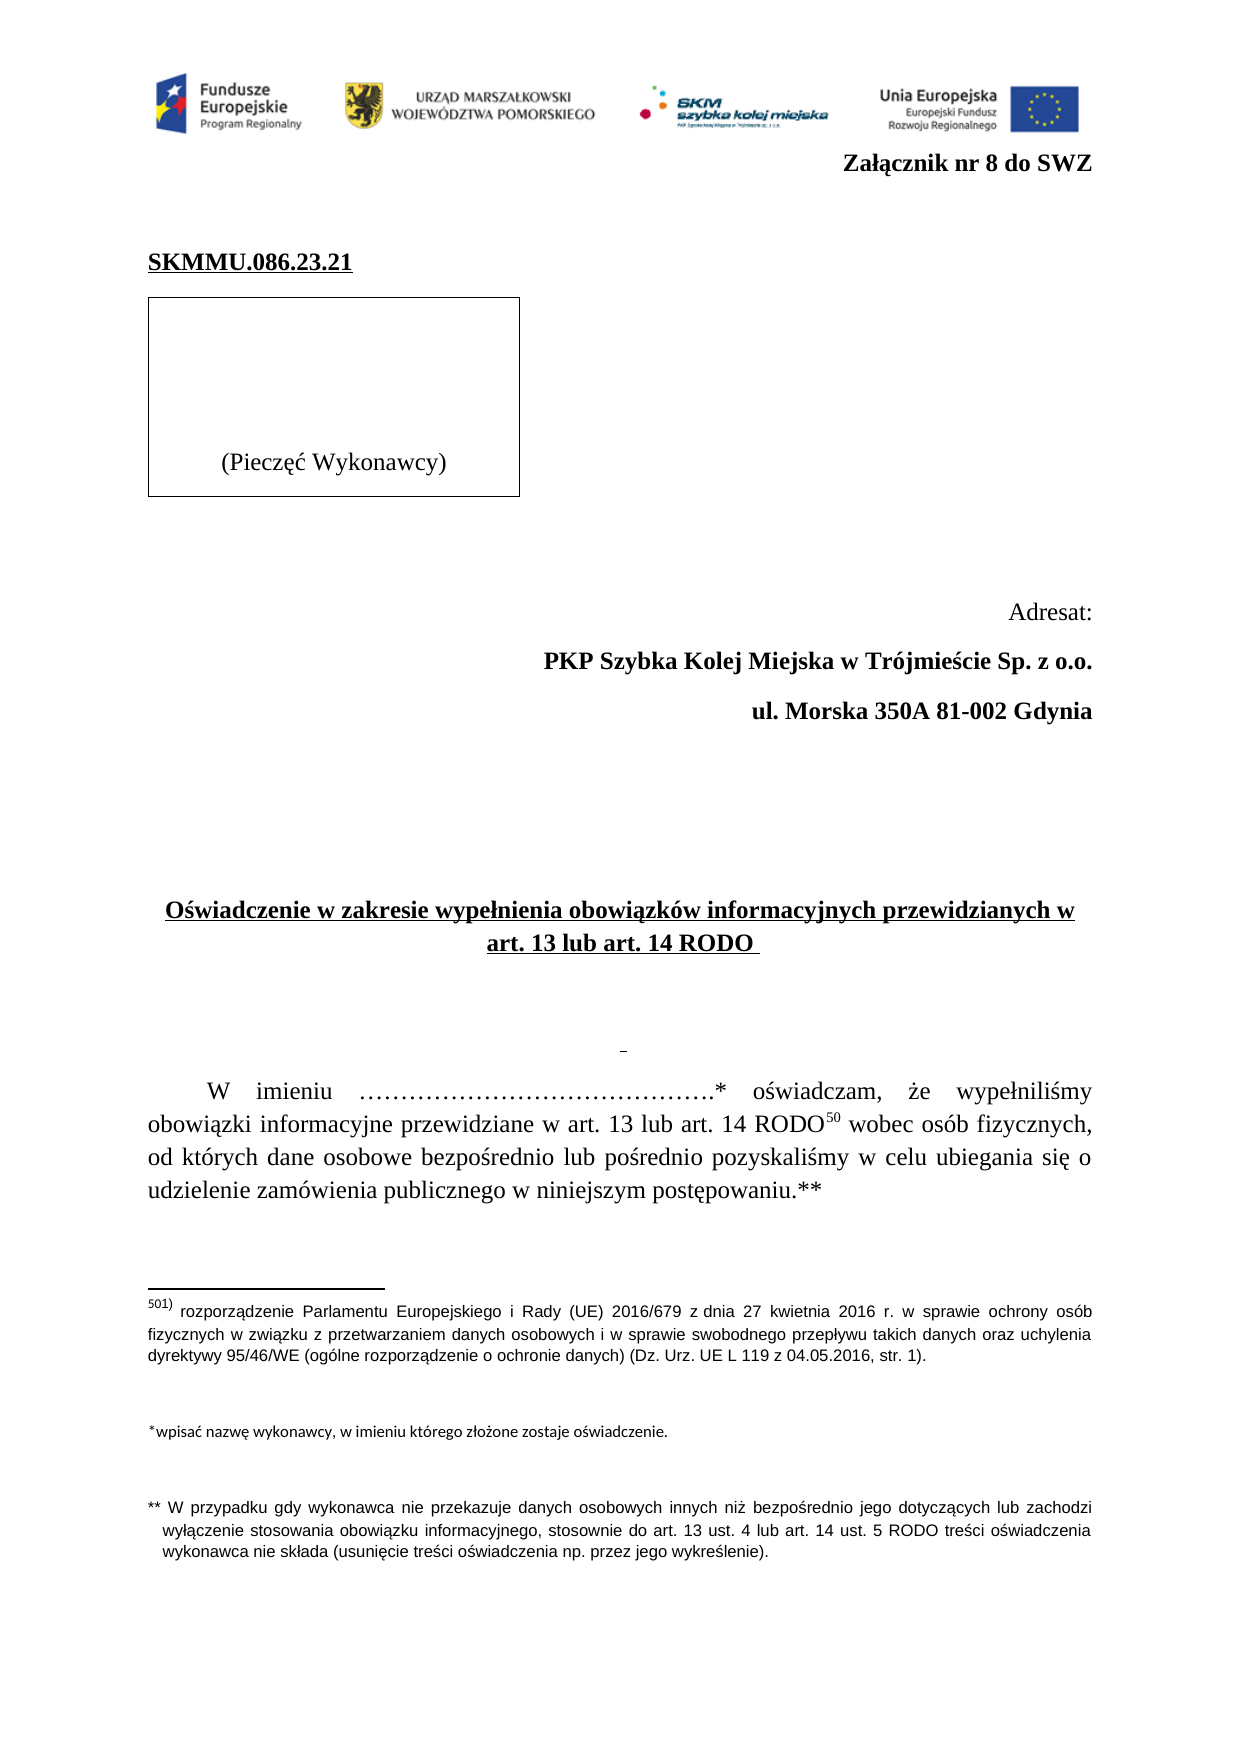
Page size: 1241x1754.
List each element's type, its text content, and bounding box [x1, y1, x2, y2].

text ul. Morska 350A 81-002 Gdynia [148, 696, 1093, 725]
picture [147, 73, 1093, 148]
text Załącznik nr 8 do SWZ [148, 148, 1093, 176]
text W imieniu …………………………………….* oświadczam, że wypełniliśmy obowiązki informacyjne przewidziane w art. 13 lub art. 14 RODO wobec osób fizycznych, od których dane osobowe bezpośrednio lub pośrednio pozyskaliśmy w celu ubiegania się o udzielenie zamówienia publicznego w niniejszym postępowaniu.** [148, 1076, 1093, 1204]
text Adresat: [148, 597, 1093, 625]
text PKP Szybka Kolej Miejska w Trójmieście Sp. z o.o. [148, 646, 1093, 675]
text Oświadczenie w zakresie wypełnienia obowiązków informacyjnych przewidzianych w art. 13 lub art. 14 RODO [148, 895, 1093, 956]
text SKMMU.086.23.21 [148, 247, 1093, 276]
table_header (Pieczęć Wykonawcy) [149, 298, 519, 496]
